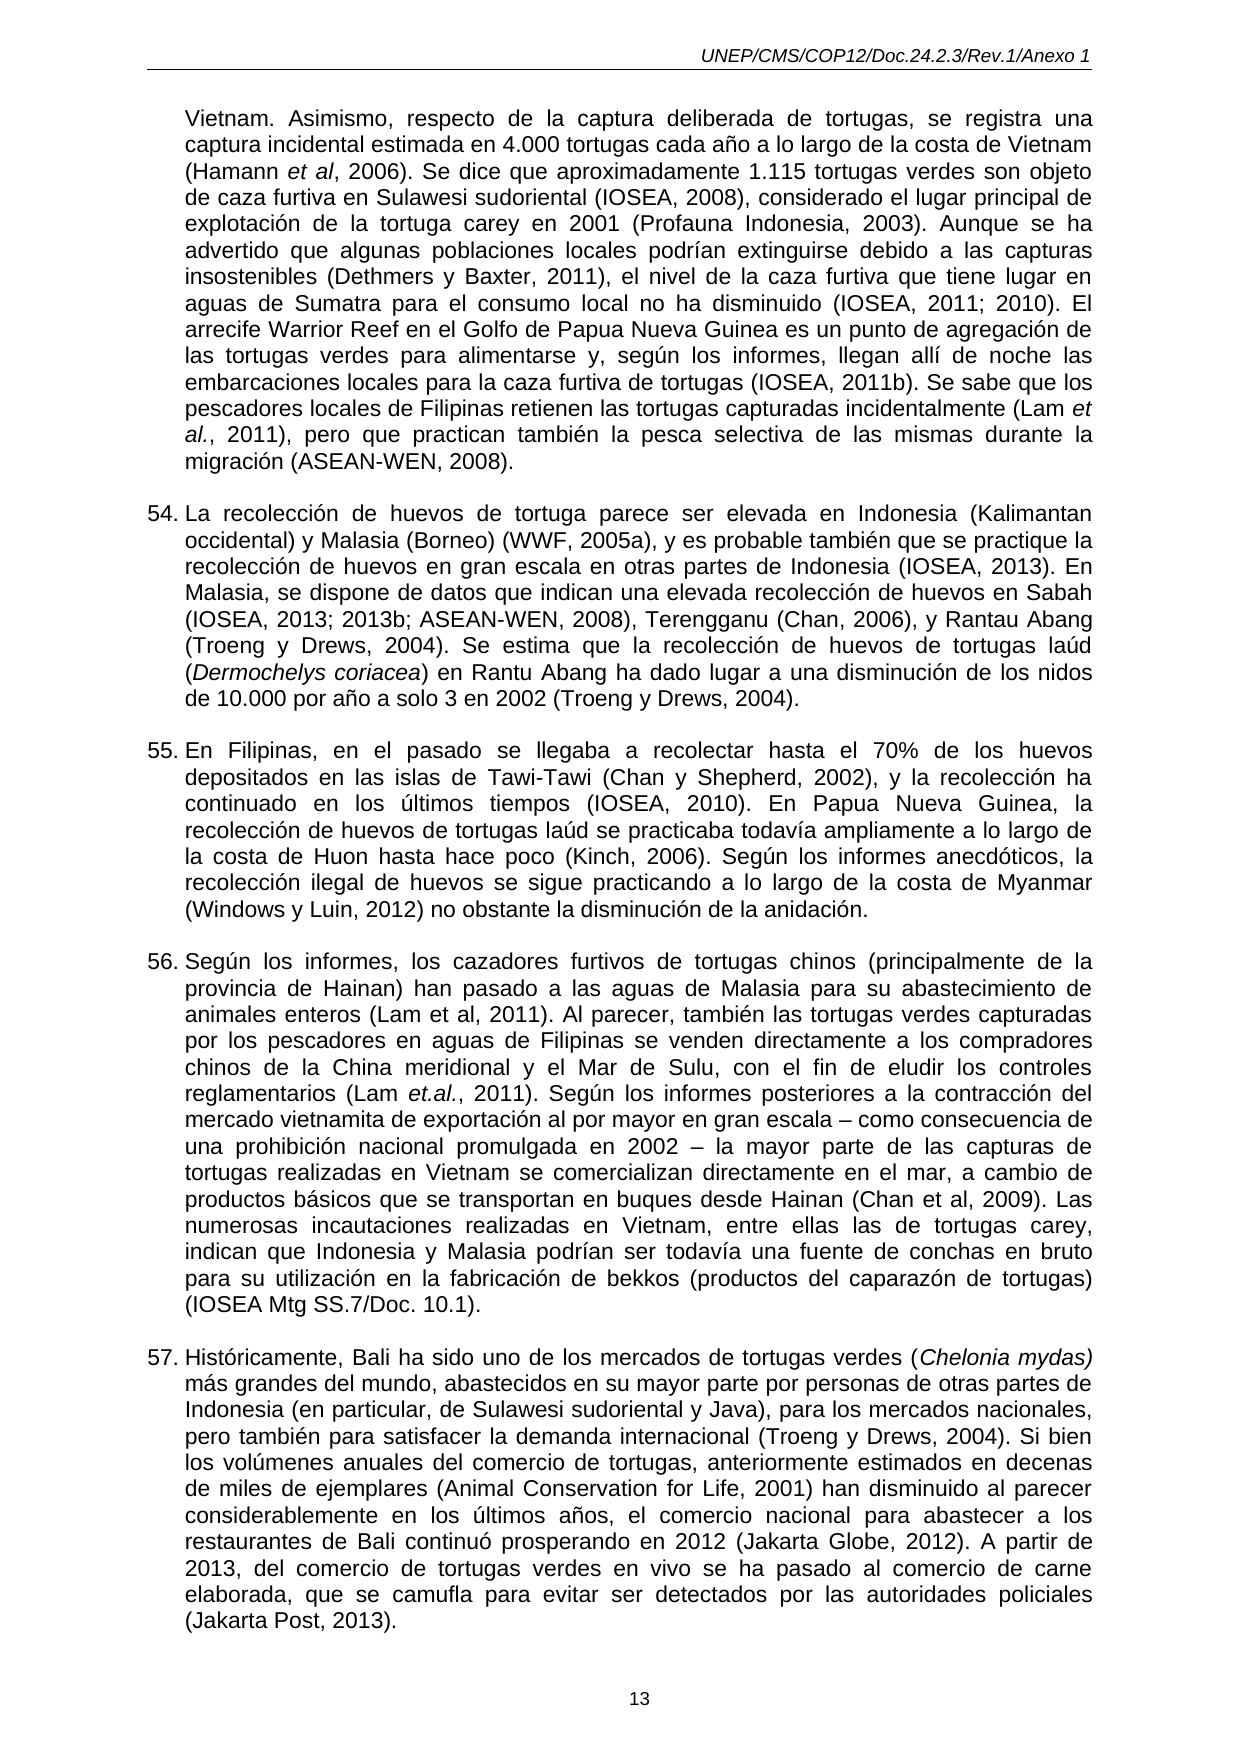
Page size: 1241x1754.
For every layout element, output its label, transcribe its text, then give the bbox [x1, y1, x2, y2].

list En Filipinas, en el pasado se llegaba a recolectar hasta el 70% de los huevos depositados en las islas de Tawi-Tawi (Chan y Shepherd, 2002), y la recolección ha continuado en los últimos tiempos (IOSEA, 2010). En Papua Nueva Guinea, la recolección de huevos de tortugas laúd se practicaba todavía ampliamente a lo largo de la costa de Huon hasta hace poco (Kinch, 2006). Según los informes anecdóticos, la recolección ilegal de huevos se sigue practicando a lo largo de la costa de Myanmar (Windows y Luin, 2012) no obstante la disminución de la anidación. [147, 737, 1093, 922]
list La recolección de huevos de tortuga parece ser elevada en Indonesia (Kalimantan occidental) y Malasia (Borneo) (WWF, 2005a), y es probable también que se practique la recolección de huevos en gran escala en otras partes de Indonesia (IOSEA, 2013). En Malasia, se dispone de datos que indican una elevada recolección de huevos en Sabah (IOSEA, 2013; 2013b; ASEAN-WEN, 2008), Terengganu (Chan, 2006), y Rantau Abang (Troeng y Drews, 2004). Se estima que la recolección de huevos de tortugas laúd (Dermochelys coriacea) en Rantu Abang ha dado lugar a una disminución de los nidos de 10.000 por año a solo 3 en 2002 (Troeng y Drews, 2004). [147, 500, 1093, 711]
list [147, 105, 1093, 474]
list Según los informes, los cazadores furtivos de tortugas chinos (principalmente de la provincia de Hainan) han pasado a las aguas de Malasia para su abastecimiento de animales enteros (Lam et al, 2011). Al parecer, también las tortugas verdes capturadas por los pescadores en aguas de Filipinas se venden directamente a los compradores chinos de la China meridional y el Mar de Sulu, con el fin de eludir los controles reglamentarios (Lam et.al., 2011). Según los informes posteriores a la contracción del mercado vietnamita de exportación al por mayor en gran escala – como consecuencia de una prohibición nacional promulgada en 2002 – la mayor parte de las capturas de tortugas realizadas en Vietnam se comercializan directamente en el mar, a cambio de productos básicos que se transportan en buques desde Hainan (Chan et al, 2009). Las numerosas incautaciones realizadas en Vietnam, entre ellas las de tortugas carey, indican que Indonesia y Malasia podrían ser todavía una fuente de conchas en bruto para su utilización en la fabricación de bekkos (productos del caparazón de tortugas) (IOSEA Mtg SS.7/Doc. 10.1). [147, 948, 1093, 1317]
list Históricamente, Bali ha sido uno de los mercados de tortugas verdes (Chelonia mydas) más grandes del mundo, abastecidos en su mayor parte por personas de otras partes de Indonesia (en particular, de Sulawesi sudoriental y Java), para los mercados nacionales, pero también para satisfacer la demanda internacional (Troeng y Drews, 2004). Si bien los volúmenes anuales del comercio de tortugas, anteriormente estimados en decenas de miles de ejemplares (Animal Conservation for Life, 2001) han disminuido al parecer considerablemente en los últimos años, el comercio nacional para abastecer a los restaurantes de Bali continuó prosperando en 2012 (Jakarta Globe, 2012). A partir de 2013, del comercio de tortugas verdes en vivo se ha pasado al comercio de carne elaborada, que se camufla para evitar ser detectados por las autoridades policiales (Jakarta Post, 2013). [147, 1344, 1093, 1633]
